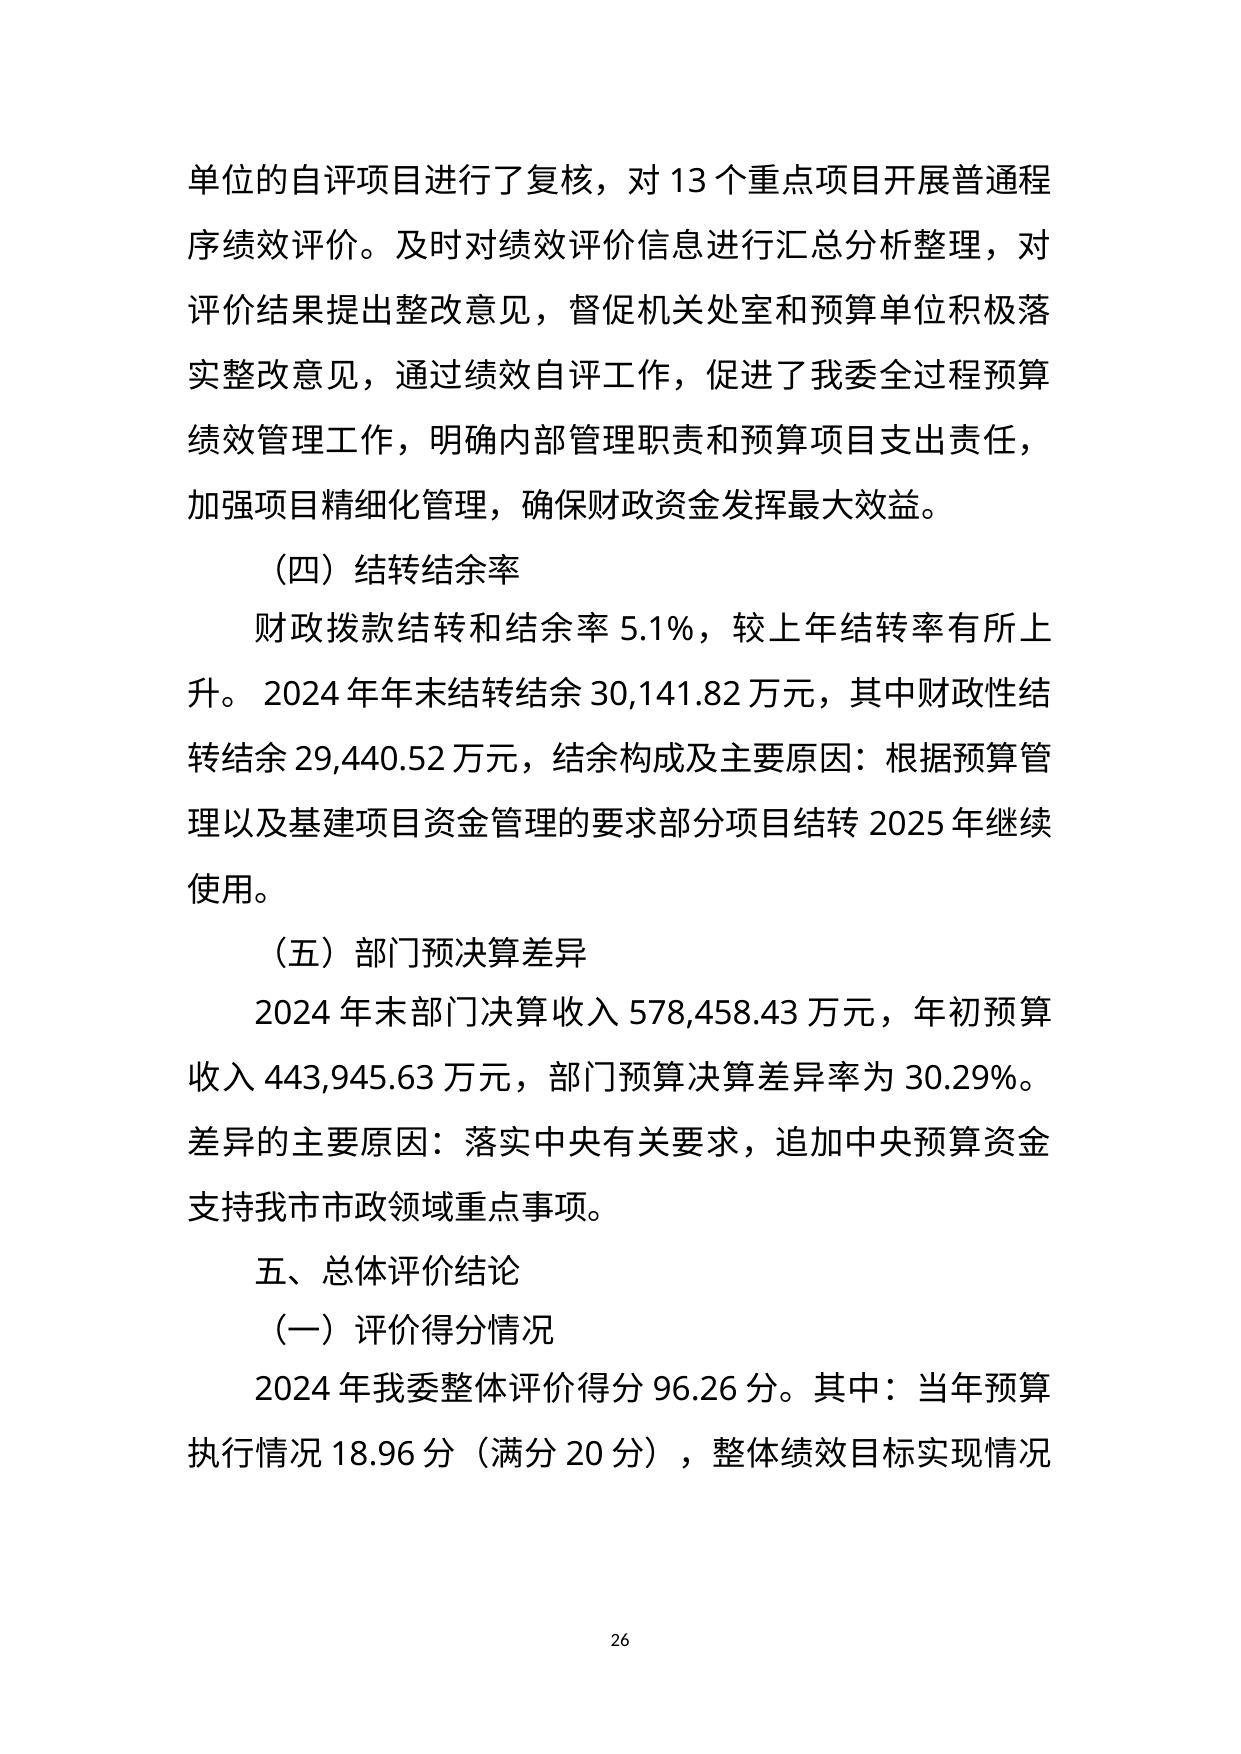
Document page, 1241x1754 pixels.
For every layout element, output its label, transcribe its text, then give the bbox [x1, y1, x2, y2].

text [187, 1354, 1052, 1484]
list 评价得分情况 [187, 1296, 1052, 1354]
subtitle （四）结转结余率 [187, 536, 1052, 594]
text 财政拨款结转和结余率5.1%，较上年结转率有所上升。 2024年年末结转结余30,141.82万元，其中财政性结转结余29,440.52万元，结余构成及主要原因：根据预算管理以及基建项目资金管理的要求部分项目结转2025年继续使用。 [187, 594, 1052, 919]
subtitle 总体评价结论 [187, 1237, 1052, 1296]
text 2024年末部门决算收入578,458.43万元，年初预算收入443,945.63万元，部门预算决算差异率为30.29%。差异的主要原因：落实中央有关要求，追加中央预算资金支持我市市政领域重点事项。 [187, 977, 1052, 1237]
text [187, 146, 1052, 536]
subtitle （五）部门预决算差异 [187, 919, 1052, 977]
